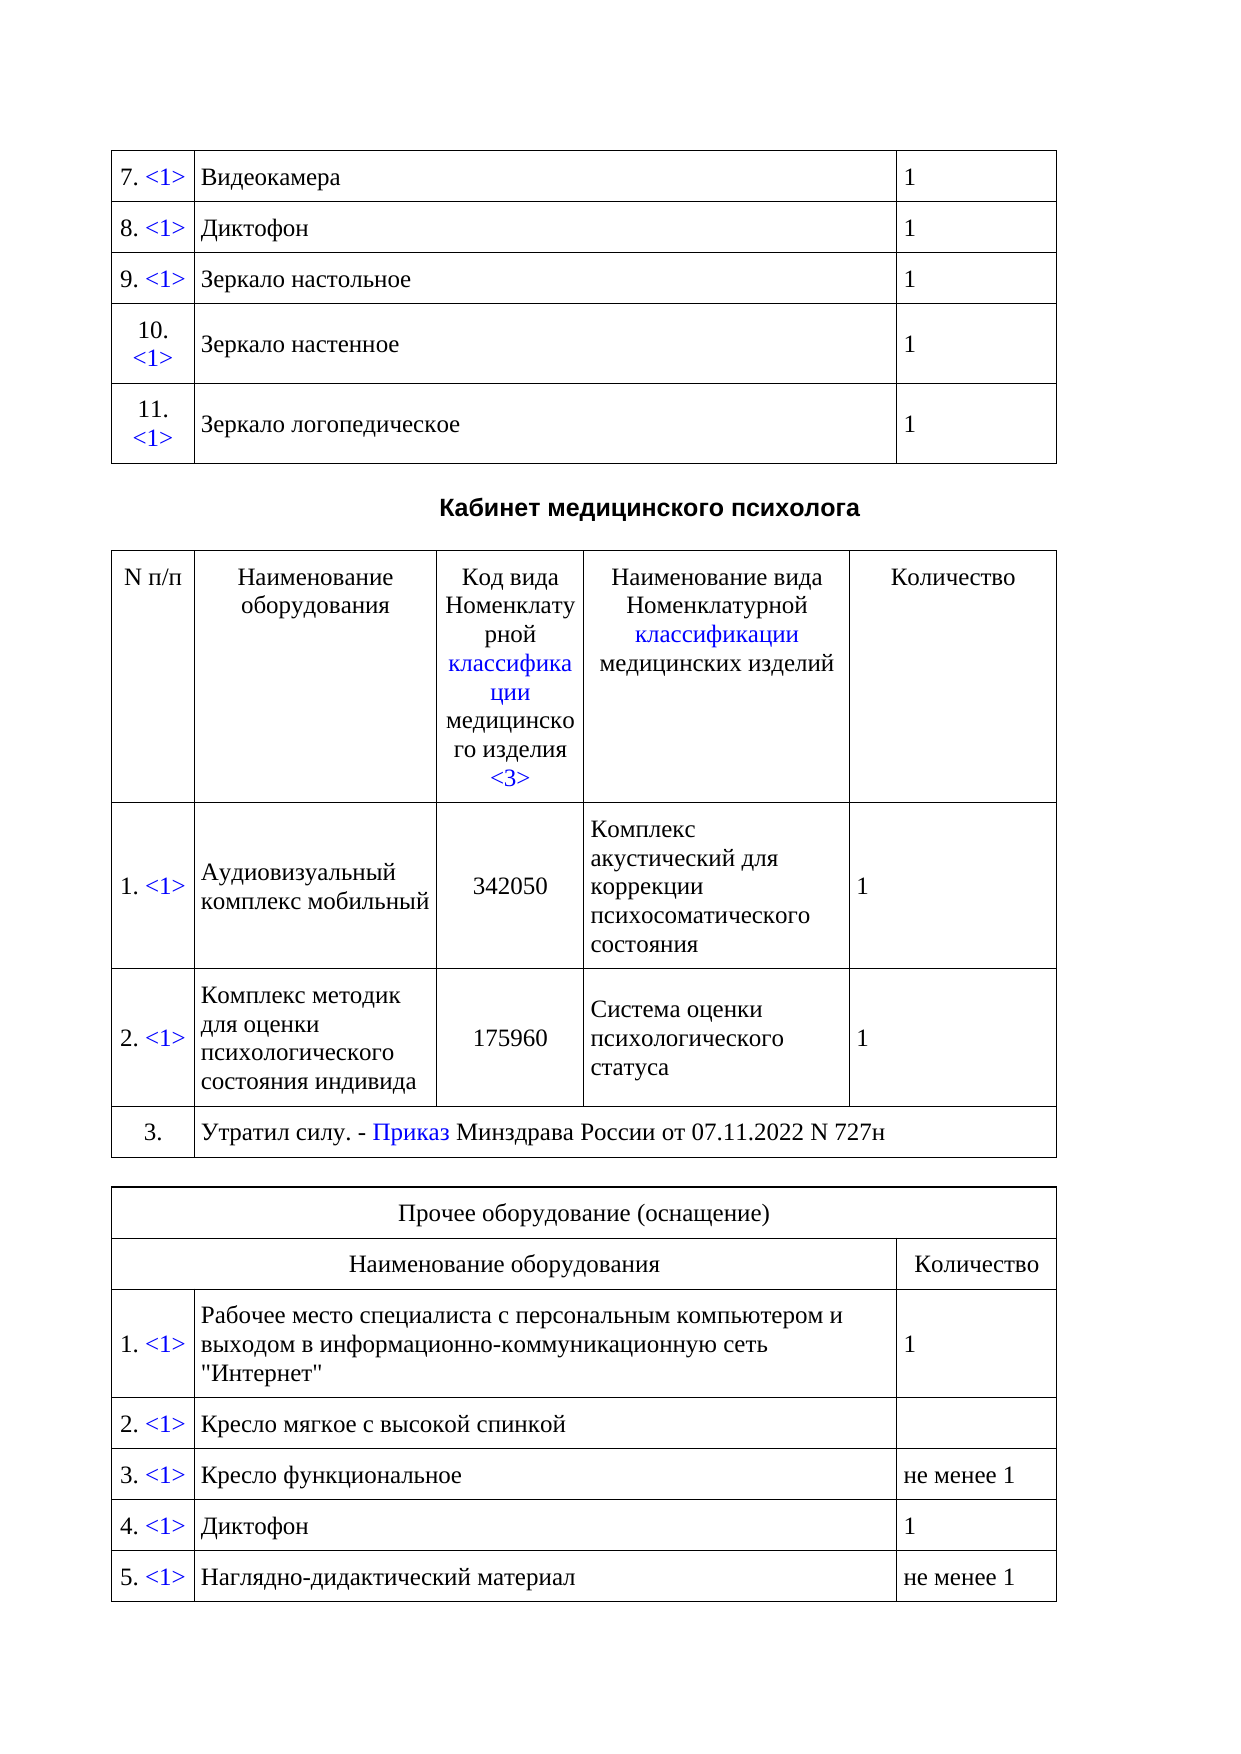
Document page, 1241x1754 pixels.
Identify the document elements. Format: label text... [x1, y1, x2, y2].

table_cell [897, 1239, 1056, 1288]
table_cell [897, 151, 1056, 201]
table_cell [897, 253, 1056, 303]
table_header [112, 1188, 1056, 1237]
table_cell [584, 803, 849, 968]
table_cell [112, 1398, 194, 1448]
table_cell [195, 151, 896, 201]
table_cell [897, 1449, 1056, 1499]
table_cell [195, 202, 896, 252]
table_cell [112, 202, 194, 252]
title Кабинет медицинского психолога [118, 492, 1181, 521]
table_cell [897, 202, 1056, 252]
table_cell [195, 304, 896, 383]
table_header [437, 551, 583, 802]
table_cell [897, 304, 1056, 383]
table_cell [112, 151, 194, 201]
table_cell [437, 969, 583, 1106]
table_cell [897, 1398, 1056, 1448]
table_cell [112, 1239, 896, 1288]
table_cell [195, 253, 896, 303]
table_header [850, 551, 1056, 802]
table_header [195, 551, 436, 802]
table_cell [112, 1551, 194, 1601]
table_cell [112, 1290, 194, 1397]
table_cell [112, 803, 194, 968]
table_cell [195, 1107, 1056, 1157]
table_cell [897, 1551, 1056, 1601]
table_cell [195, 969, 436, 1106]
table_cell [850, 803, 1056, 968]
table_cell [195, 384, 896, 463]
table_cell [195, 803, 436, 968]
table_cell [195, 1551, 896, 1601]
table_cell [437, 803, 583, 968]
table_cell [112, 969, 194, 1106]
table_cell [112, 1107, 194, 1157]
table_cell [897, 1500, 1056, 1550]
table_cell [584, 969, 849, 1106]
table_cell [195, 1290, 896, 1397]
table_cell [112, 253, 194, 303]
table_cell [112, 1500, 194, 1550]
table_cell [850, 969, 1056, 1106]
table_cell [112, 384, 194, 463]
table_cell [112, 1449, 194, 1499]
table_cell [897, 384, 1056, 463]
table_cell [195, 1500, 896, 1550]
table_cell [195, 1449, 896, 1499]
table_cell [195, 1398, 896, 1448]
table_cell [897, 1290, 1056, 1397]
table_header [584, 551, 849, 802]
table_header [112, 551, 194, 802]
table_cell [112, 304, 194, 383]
